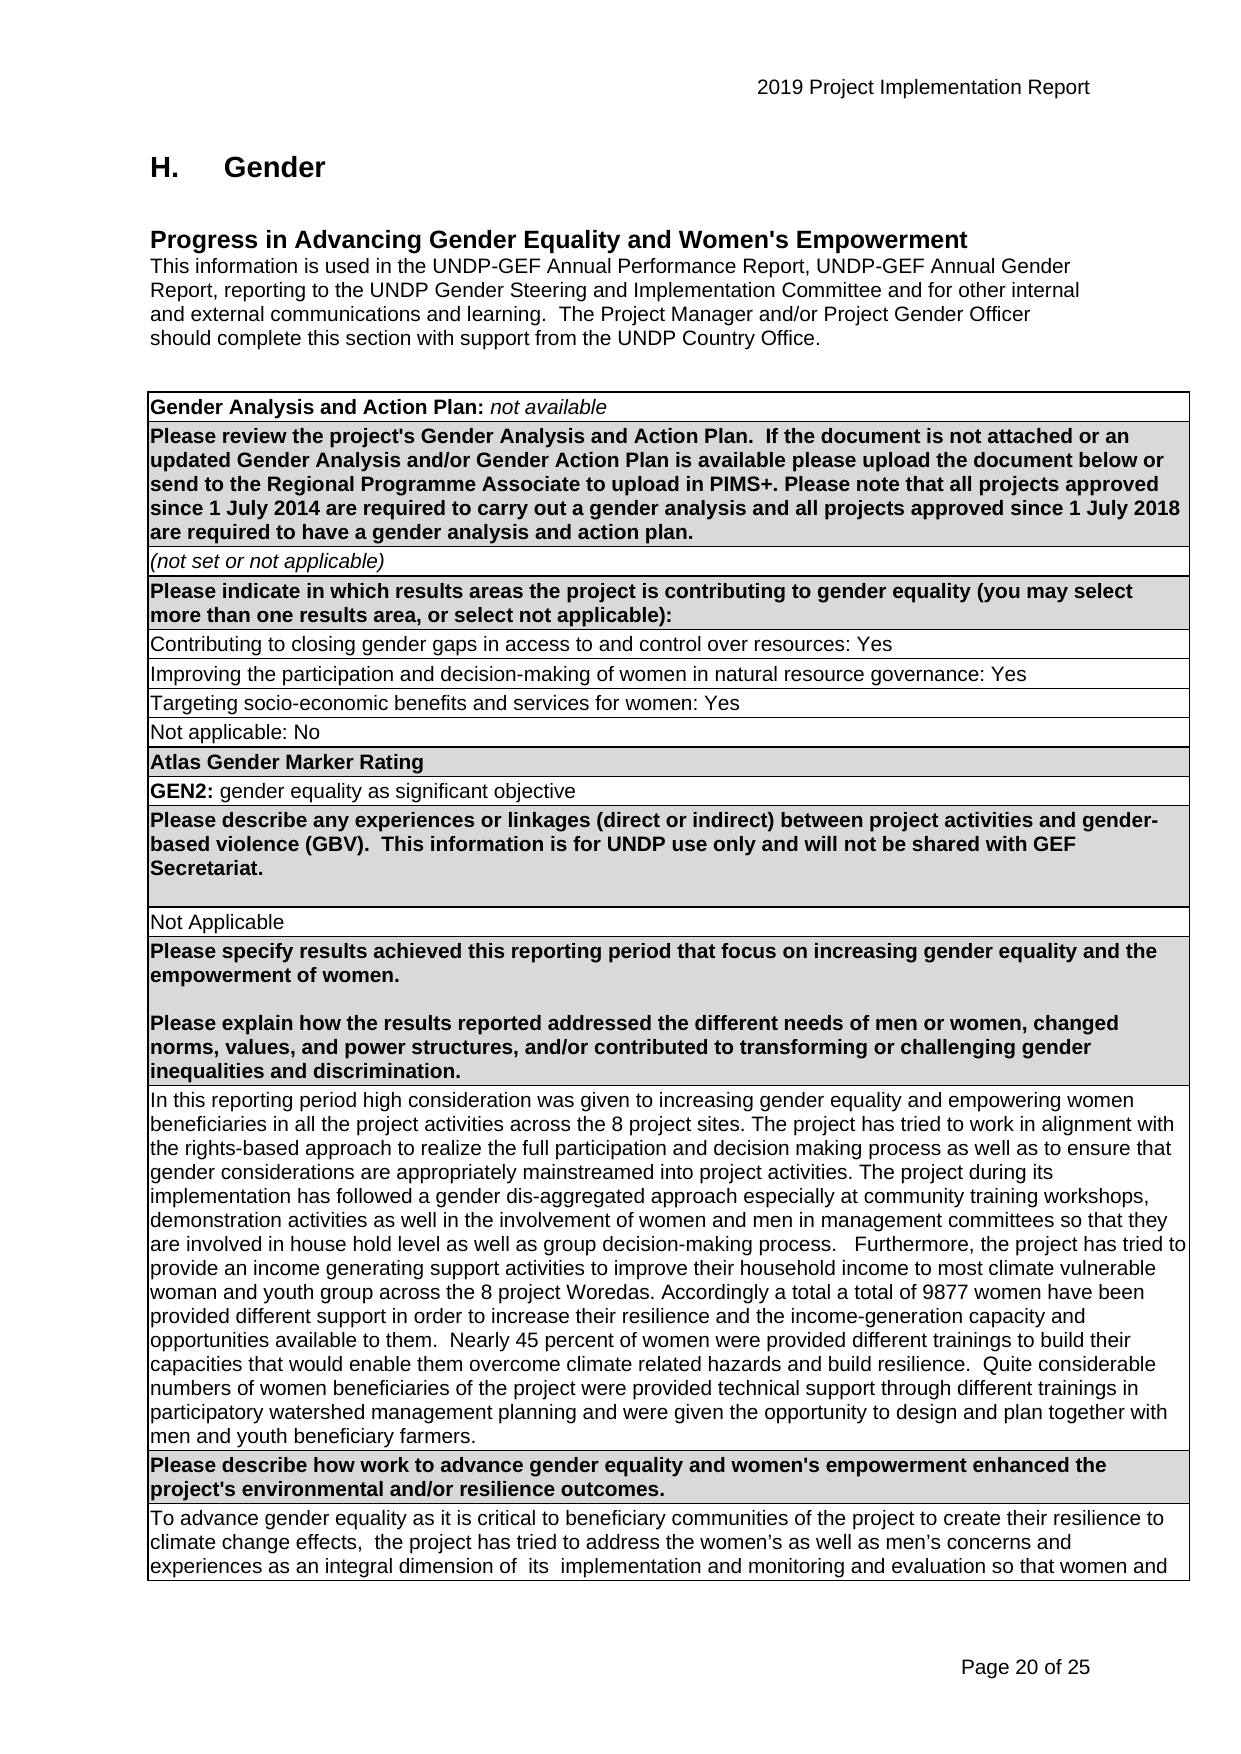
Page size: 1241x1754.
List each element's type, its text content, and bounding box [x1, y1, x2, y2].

table_header Please describe any experiences or linkages (direct or indirect) between project activities and gender-based violence (GBV). This information is for UNDP use only and will not be shared with GEF Secretariat. [149, 806, 1189, 906]
table_cell Targeting socio-economic benefits and services for women: Yes [149, 689, 1189, 717]
table_header Atlas Gender Marker Rating [149, 748, 1189, 776]
text Progress in Advancing Gender Equality and Women's Empowerment [150, 225, 1090, 254]
table_cell Contributing to closing gender gaps in access to and control over resources: Yes [149, 630, 1189, 658]
table_header Please specify results achieved this reporting period that focus on increasing gender equality and the empowerment of women. Please explain how the results reported addressed the different needs of men or women, changed norms, values, and power structures, and/or contributed to transforming or challenging gender inequalities and discrimination. [149, 937, 1189, 1085]
text This information is used in the UNDP-GEF Annual Performance Report, UNDP-GEF Annual Gender Report, reporting to the UNDP Gender Steering and Implementation Committee and for other internal and external communications and learning. The Project Manager and/or Project Gender Officer should complete this section with support from the UNDP Country Office. [150, 254, 1090, 350]
table_cell In this reporting period high consideration was given to increasing gender equality and empowering women beneficiaries in all the project activities across the 8 project sites. The project has tried to work in alignment with the rights-based approach to realize the full participation and decision making process as well as to ensure that gender considerations are appropriately mainstreamed into project activities. The project during its implementation has followed a gender dis-aggregated approach especially at community training workshops, demonstration activities as well in the involvement of women and men in management committees so that they are involved in house hold level as well as group decision-making process. Furthermore, the project has tried to provide an income generating support activities to improve their household income to most climate vulnerable woman and youth group across the 8 project Woredas. Accordingly a total a total of 9877 women have been provided different support in order to increase their resilience and the income-generation capacity and opportunities available to them. Nearly 45 percent of women were provided different trainings to build their capacities that would enable them overcome climate related hazards and build resilience. Quite considerable numbers of women beneficiaries of the project were provided technical support through different trainings in participatory watershed management planning and were given the opportunity to design and plan together with men and youth beneficiary farmers. [149, 1086, 1189, 1449]
table_cell (not set or not applicable) [149, 547, 1189, 575]
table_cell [149, 1504, 1189, 1580]
table_cell Not Applicable [149, 908, 1189, 936]
table_cell Please review the project's Gender Analysis and Action Plan. If the document is not attached or an updated Gender Analysis and/or Gender Action Plan is available please upload the document below or send to the Regional Programme Associate to upload in PIMS+. Please note that all projects approved since 1 July 2014 are required to carry out a gender analysis and all projects approved since 1 July 2018 are required to have a gender analysis and action plan. [149, 422, 1189, 546]
table_cell Not applicable: No [149, 718, 1189, 746]
table_header Please indicate in which results areas the project is contributing to gender equality (you may select more than one results area, or select not applicable): [149, 577, 1189, 629]
table_cell Improving the participation and decision-making of women in natural resource governance: Yes [149, 659, 1189, 687]
table_header Gender Analysis and Action Plan: not available [149, 393, 1189, 421]
table_cell GEN2: gender equality as significant objective [149, 777, 1189, 805]
subtitle Gender [150, 150, 1090, 183]
table_header Please describe how work to advance gender equality and women's empowerment enhanced the project's environmental and/or resilience outcomes. [149, 1451, 1189, 1503]
